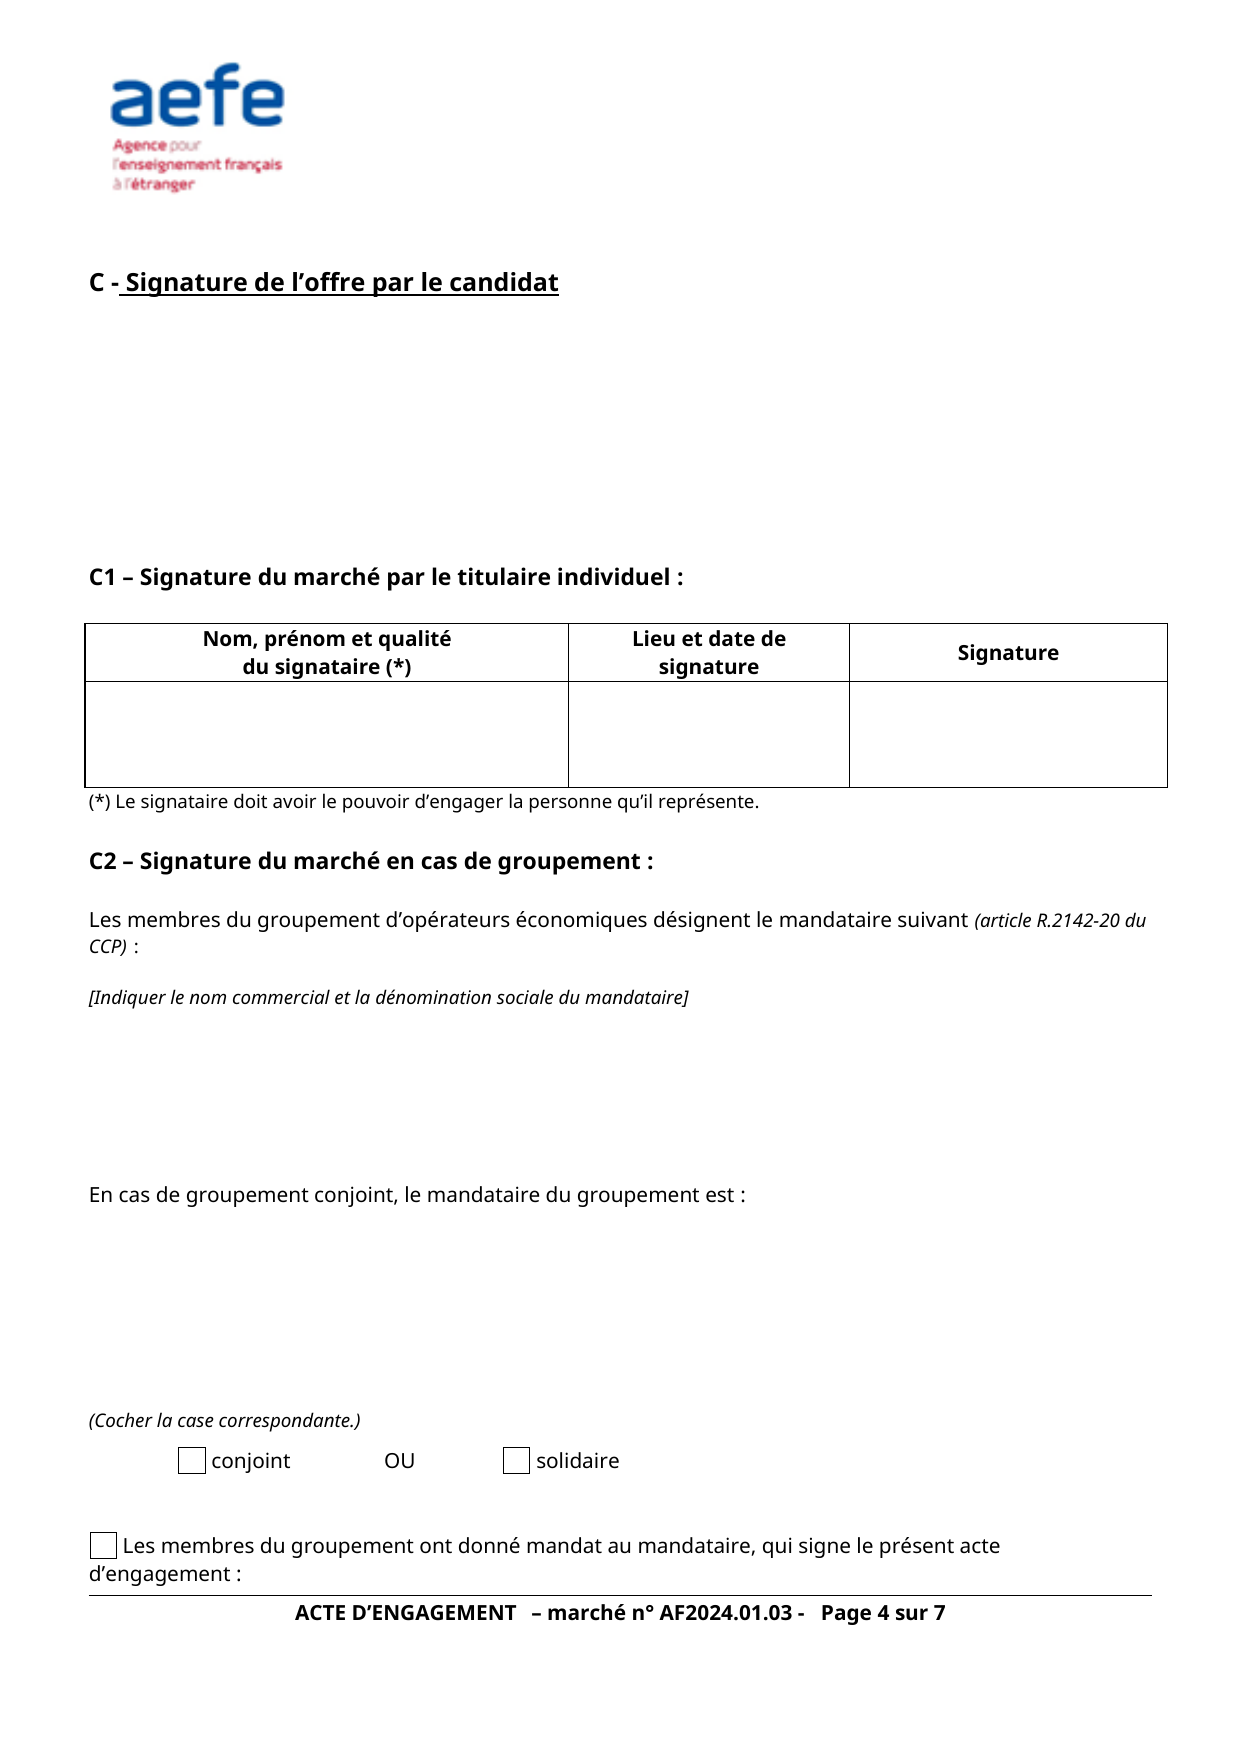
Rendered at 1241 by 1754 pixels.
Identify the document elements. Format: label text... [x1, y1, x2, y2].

table_header Signature [850, 624, 1167, 681]
text C2 – Signature du marché en cas de groupement : [89, 845, 1152, 876]
text (Cocher la case correspondante.) [89, 1408, 1152, 1433]
table_header Lieu et date de signature [569, 624, 849, 681]
picture [96, 47, 300, 209]
text En cas de groupement conjoint, le mandataire du groupement est : [89, 1180, 1152, 1209]
text (*) Le signataire doit avoir le pouvoir d’engager la personne qu’il représente. [89, 788, 1152, 814]
text [Indiquer le nom commercial et la dénomination sociale du mandataire] [89, 984, 1152, 1010]
table_cell [569, 682, 849, 787]
text Les membres du groupement d’opérateurs économiques désignent le mandataire suivant (article R.2142-20 du CCP) : [89, 905, 1152, 959]
text conjoint OU solidaire [89, 1446, 1152, 1474]
table_cell [850, 682, 1167, 787]
text C1 – Signature du marché par le titulaire individuel : [89, 560, 1152, 592]
table_cell [86, 682, 568, 787]
table_header Nom, prénom et qualité du signataire (*) [86, 624, 568, 681]
text Les membres du groupement ont donné mandat au mandataire, qui signe le présent acte d’engagement : [89, 1531, 1152, 1588]
text C - Signature de l’offre par le candidat [89, 265, 1152, 299]
